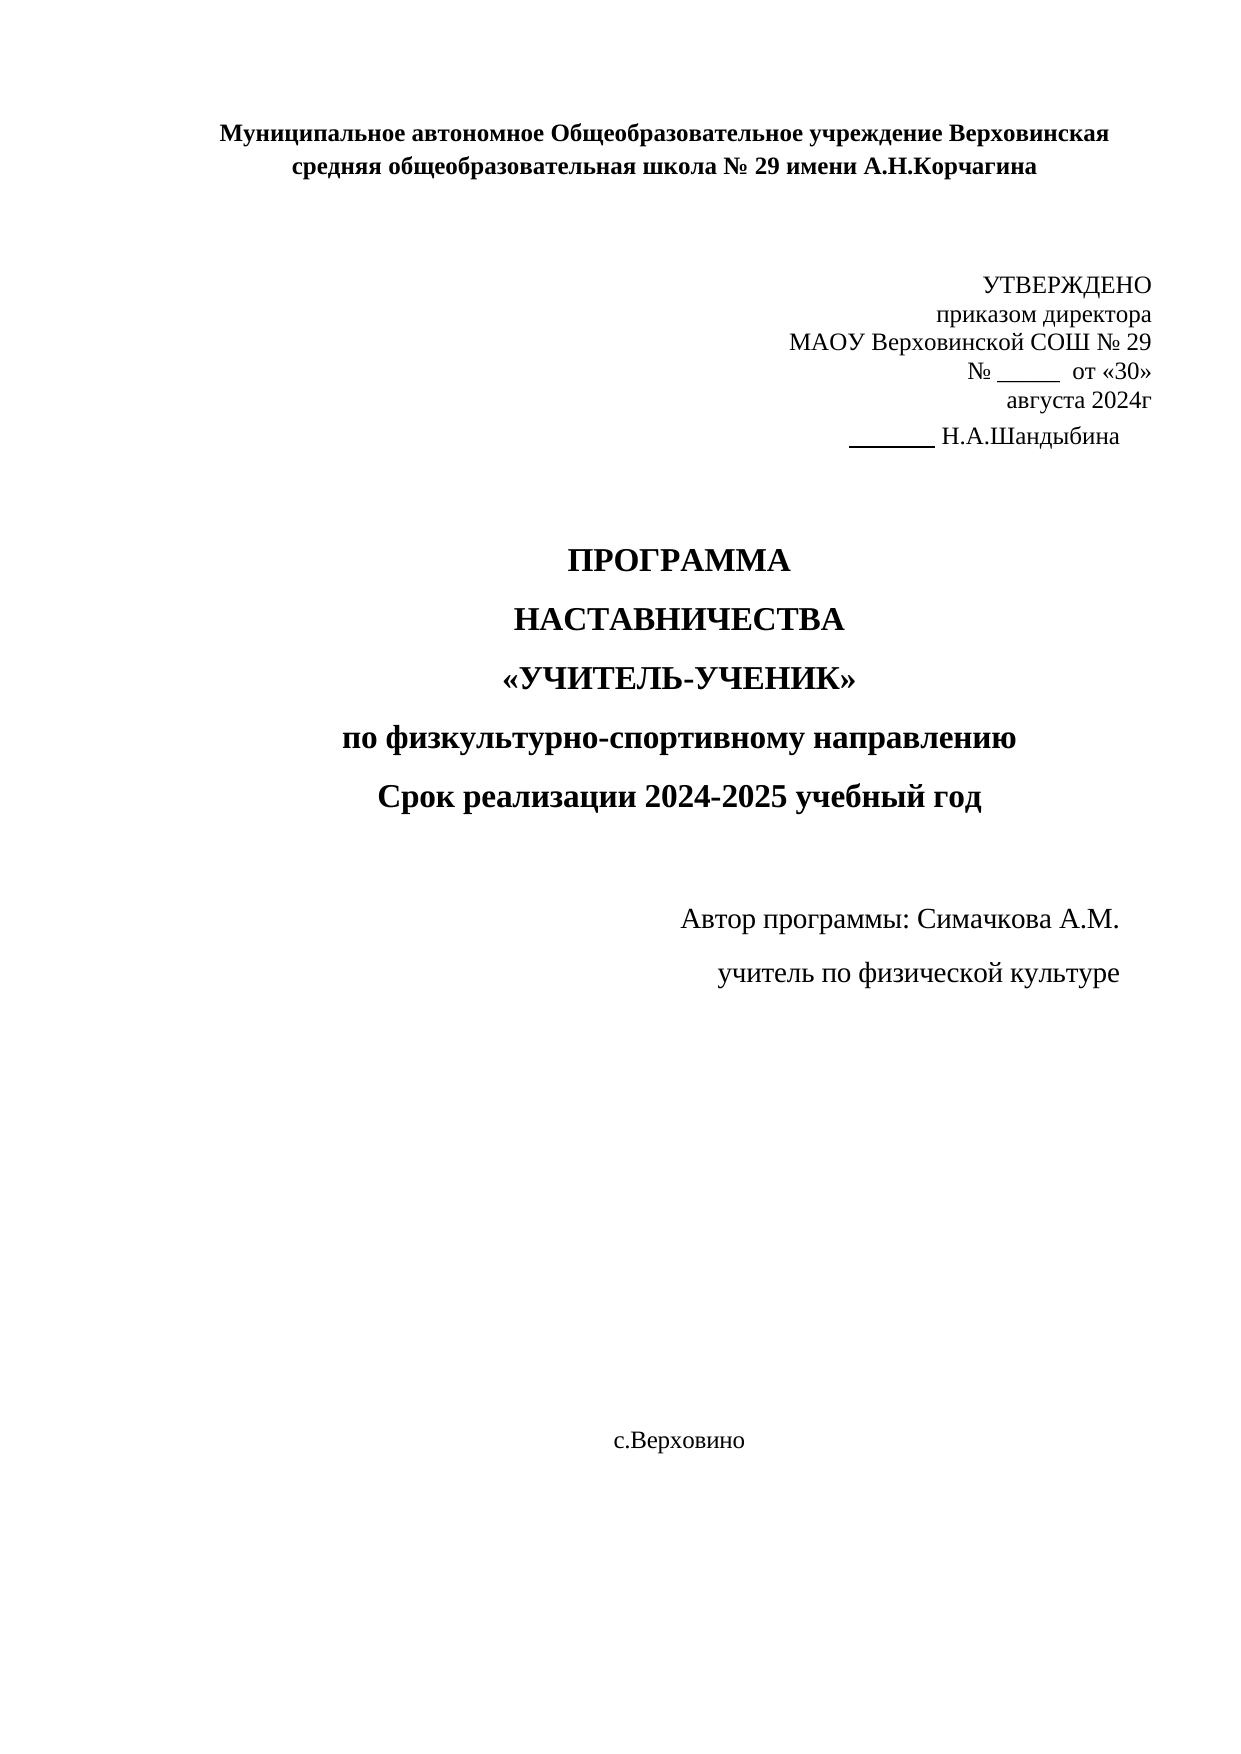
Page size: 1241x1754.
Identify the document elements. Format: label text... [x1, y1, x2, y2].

text Н.А.Шандыбина [239, 421, 1120, 450]
text НАСТАВНИЧЕСТВА [239, 599, 1120, 637]
text Срок реализации 2024-2025 учебный год [239, 777, 1120, 815]
text Автор программы: Симачкова А.М. [239, 901, 1120, 934]
text МАОУ Верховинской СОШ № 29 [177, 327, 1152, 356]
text учитель по физической культуре [239, 955, 1120, 989]
text приказом директора [177, 299, 1152, 327]
text по физкультурно-спортивному направлению [239, 717, 1120, 756]
text № _____ от «30» августа 2024г [852, 356, 1152, 414]
text ПРОГРАММА [239, 540, 1120, 578]
text УТВЕРЖДЕНО [177, 270, 1152, 299]
text с.Верховино [239, 1425, 1120, 1454]
text Муниципальное автономное Общеобразовательное учреждение Верховинская средняя общеобразовательная школа № 29 имени А.Н.Корчагина [177, 118, 1152, 180]
text «УЧИТЕЛЬ-УЧЕНИК» [239, 658, 1120, 697]
